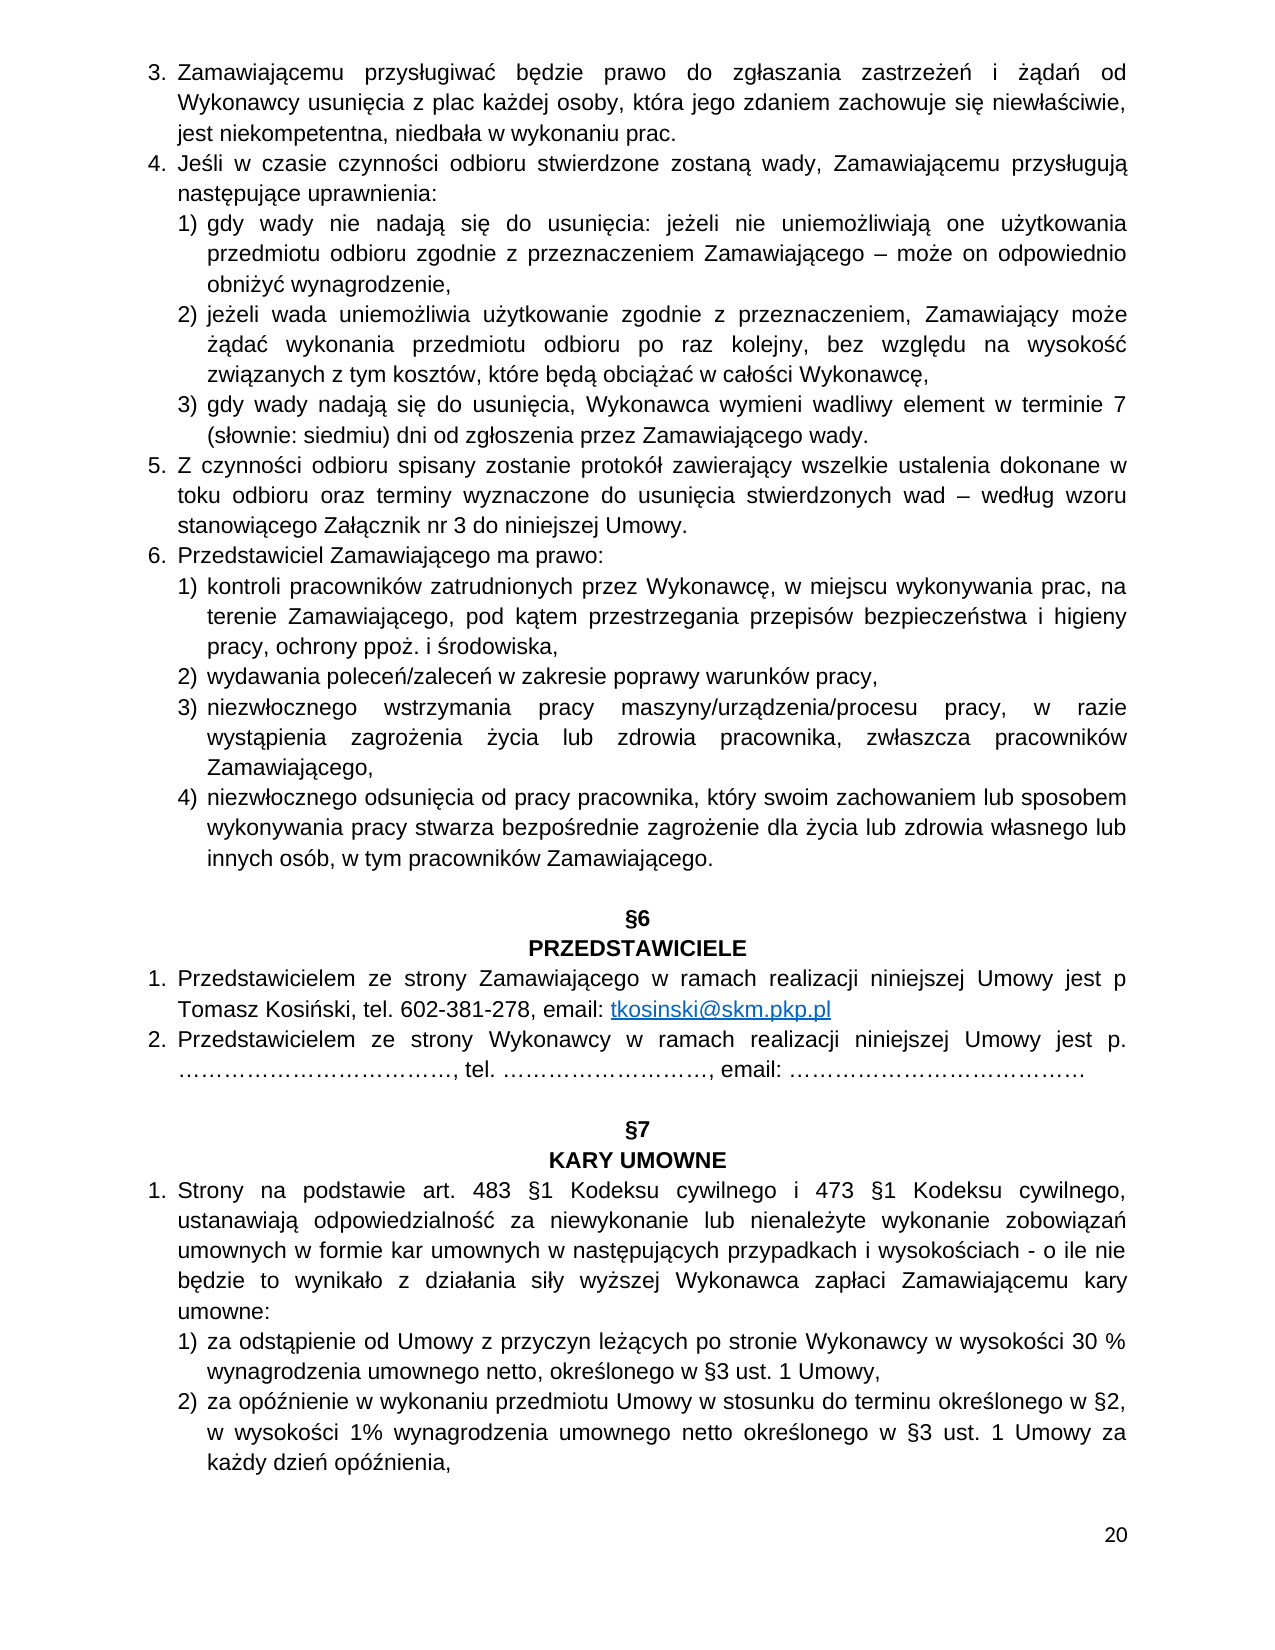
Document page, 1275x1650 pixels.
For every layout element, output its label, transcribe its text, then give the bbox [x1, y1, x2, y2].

list Jeśli w czasie czynności odbioru stwierdzone zostaną wady, Zamawiającemu przysługują następujące uprawnienia: [148, 150, 1127, 206]
list Przedstawicielem ze strony Zamawiającego w ramach realizacji niniejszej Umowy jest p Tomasz Kosiński, tel. 602-381-278, email: tkosinski@skm.pkp.pl [148, 965, 1127, 1022]
list kontroli pracowników zatrudnionych przez Wykonawcę, w miejscu wykonywania prac, na terenie Zamawiającego, pod kątem przestrzegania przepisów bezpieczeństwa i higieny pracy, ochrony ppoż. i środowiska, [177, 573, 1127, 659]
list gdy wady nie nadają się do usunięcia: jeżeli nie uniemożliwiają one użytkowania przedmiotu odbioru zgodnie z przeznaczeniem Zamawiającego – może on odpowiednio obniżyć wynagrodzenie, [177, 210, 1127, 297]
list Przedstawiciel Zamawiającego ma prawo: [148, 542, 1127, 569]
list Przedstawicielem ze strony Wykonawcy w ramach realizacji niniejszej Umowy jest p. ………………………………, tel. ………………………, email: ………………………………… [148, 1026, 1127, 1082]
list Strony na podstawie art. 483 §1 Kodeksu cywilnego i 473 §1 Kodeksu cywilnego, ustanawiają odpowiedzialność za niewykonanie lub nienależyte wykonanie zobowiązań umownych w formie kar umownych w następujących przypadkach i wysokościach - o ile nie będzie to wynikało z działania siły wyższej Wykonawca zapłaci Zamawiającemu kary umowne: [148, 1177, 1127, 1324]
list Z czynności odbioru spisany zostanie protokół zawierający wszelkie ustalenia dokonane w toku odbioru oraz terminy wyznaczone do usunięcia stwierdzonych wad – według wzoru stanowiącego Załącznik nr 3 do niniejszej Umowy. [148, 452, 1127, 538]
list za odstąpienie od Umowy z przyczyn leżących po stronie Wykonawcy w wysokości 30 % wynagrodzenia umownego netto, określonego w §3 ust. 1 Umowy, [177, 1328, 1127, 1384]
list Zamawiającemu przysługiwać będzie prawo do zgłaszania zastrzeżeń i żądań od Wykonawcy usunięcia z plac każdej osoby, która jego zdaniem zachowuje się niewłaściwie, jest niekompetentna, niedbała w wykonaniu prac. [148, 59, 1127, 146]
text §6 [148, 905, 1127, 931]
list jeżeli wada uniemożliwia użytkowanie zgodnie z przeznaczeniem, Zamawiający może żądać wykonania przedmiotu odbioru po raz kolejny, bez względu na wysokość związanych z tym kosztów, które będą obciążać w całości Wykonawcę, [177, 301, 1127, 387]
text PRZEDSTAWICIELE [148, 935, 1127, 961]
text §7 [148, 1116, 1127, 1143]
list gdy wady nadają się do usunięcia, Wykonawca wymieni wadliwy element w terminie 7 (słownie: siedmiu) dni od zgłoszenia przez Zamawiającego wady. [177, 391, 1127, 448]
list niezwłocznego odsunięcia od pracy pracownika, który swoim zachowaniem lub sposobem wykonywania pracy stwarza bezpośrednie zagrożenie dla życia lub zdrowia własnego lub innych osób, w tym pracowników Zamawiającego. [177, 784, 1127, 871]
text KARY UMOWNE [148, 1147, 1127, 1173]
list za opóźnienie w wykonaniu przedmiotu Umowy w stosunku do terminu określonego w §2, w wysokości 1% wynagrodzenia umownego netto określonego w §3 ust. 1 Umowy za każdy dzień opóźnienia, [177, 1388, 1127, 1475]
list wydawania poleceń/zaleceń w zakresie poprawy warunków pracy, [177, 663, 1127, 689]
list niezwłocznego wstrzymania pracy maszyny/urządzenia/procesu pracy, w razie wystąpienia zagrożenia życia lub zdrowia pracownika, zwłaszcza pracowników Zamawiającego, [177, 693, 1127, 780]
